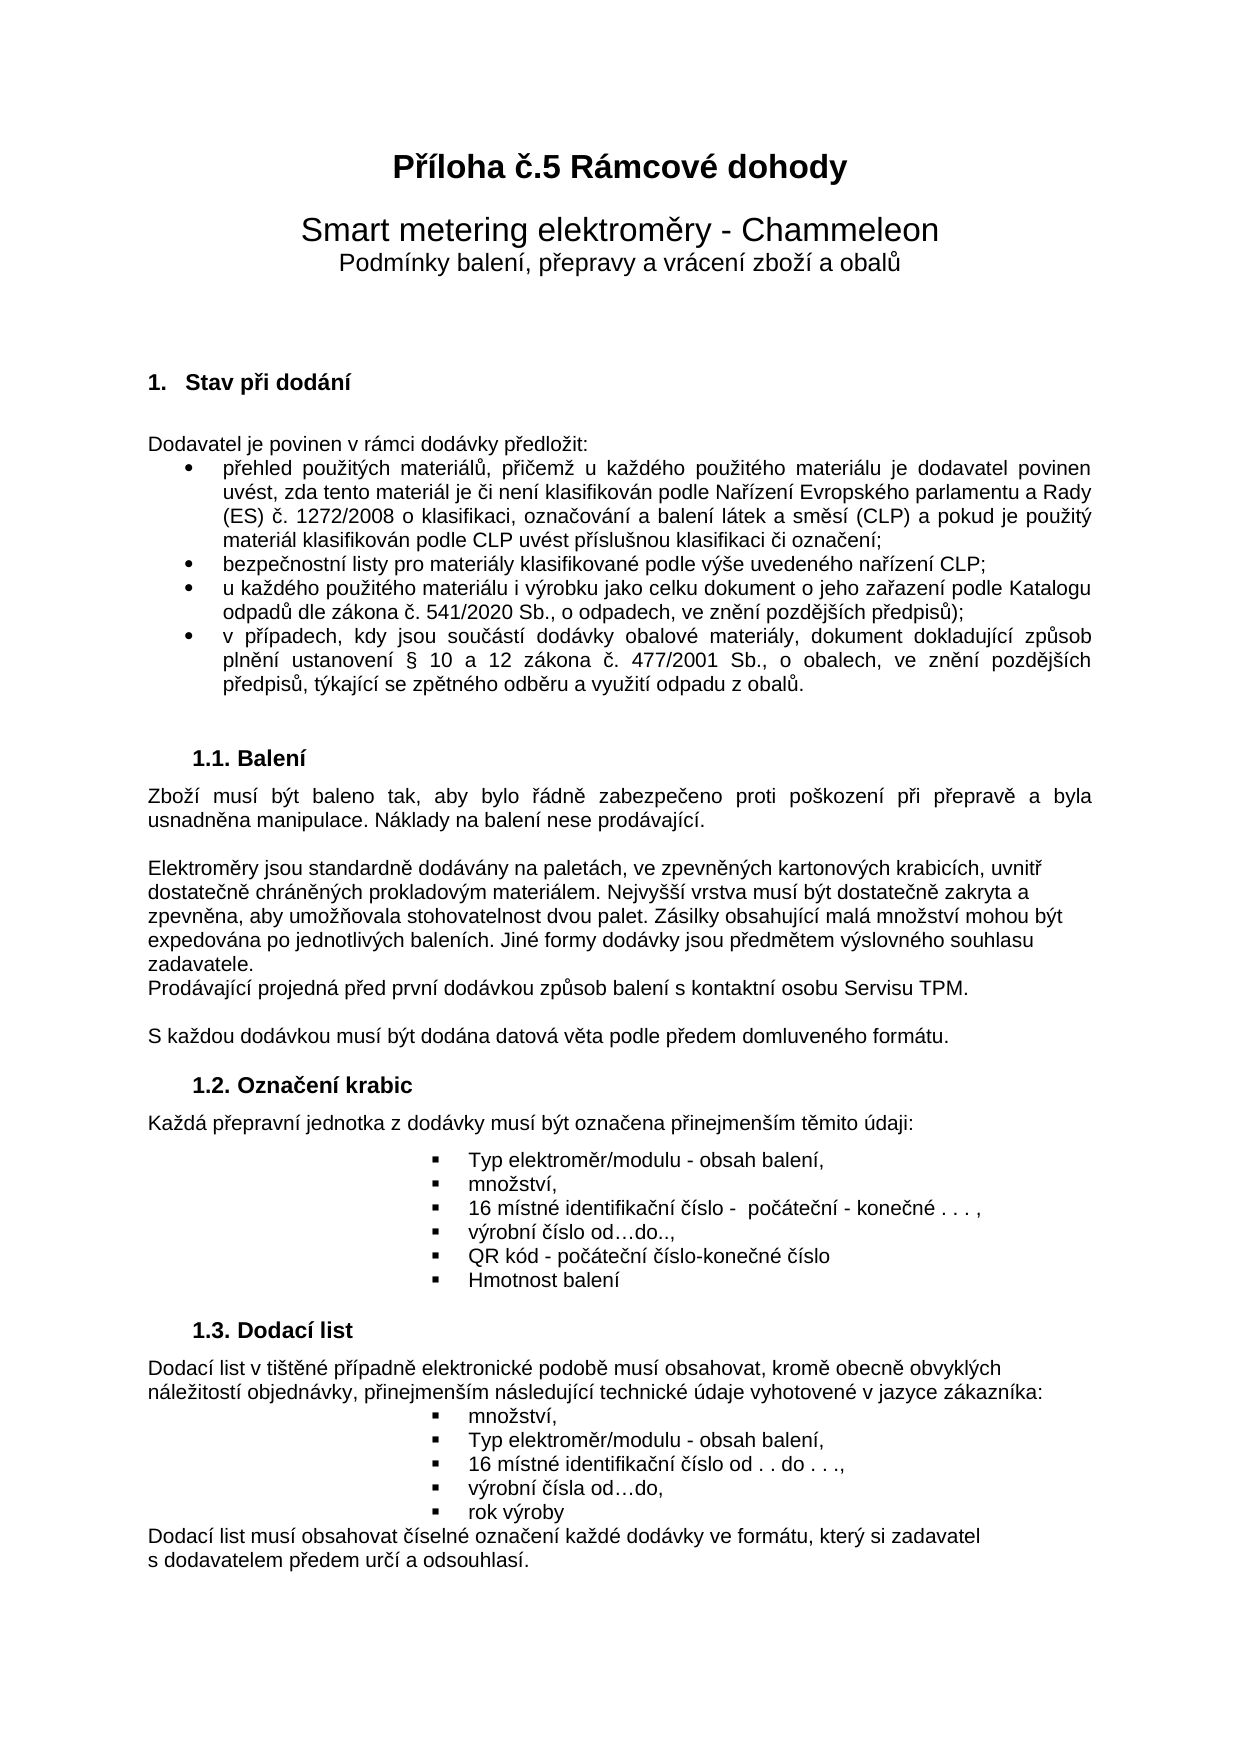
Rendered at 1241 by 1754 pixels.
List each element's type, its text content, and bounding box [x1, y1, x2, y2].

list množství, [431, 1172, 1093, 1196]
list rok výroby [431, 1500, 1093, 1524]
subtitle Balení [192, 745, 1093, 771]
text Elektroměry jsou standardně dodávány na paletách, ve zpevněných kartonových krabicích, uvnitř dostatečně chráněných prokladovým materiálem. Nejvyšší vrstva musí být dostatečně zakryta a zpevněna, aby umožňovala stohovatelnost dvou palet. Zásilky obsahující malá množství mohou být expedována po jednotlivých baleních. Jiné formy dodávky jsou předmětem výslovného souhlasu zadavatele. [148, 856, 1093, 976]
text Smart metering elektroměry - Chammeleon [148, 210, 1093, 248]
text Podmínky balení, přepravy a vrácení zboží a obalů [148, 248, 1093, 277]
list v případech, kdy jsou součástí dodávky obalové materiály, dokument dokladující způsob plnění ustanovení § 10 a 12 zákona č. 477/2001 Sb., o obalech, ve znění pozdějších předpisů, týkající se zpětného odběru a využití odpadu z obalů. [185, 624, 1093, 696]
text Dodací list v tištěné případně elektronické podobě musí obsahovat, kromě obecně obvyklých náležitostí objednávky, přinejmenším následující technické údaje vyhotovené v jazyce zákazníka: [148, 1356, 1093, 1404]
list výrobní čísla od…do, [431, 1476, 1093, 1500]
subtitle Označení krabic [192, 1072, 1093, 1099]
list 16 místné identifikační číslo - počáteční - konečné . . . , [431, 1196, 1093, 1220]
list u každého použitého materiálu i výrobku jako celku dokument o jeho zařazení podle Katalogu odpadů dle zákona č. 541/2020 Sb., o odpadech, ve znění pozdějších předpisů); [185, 576, 1093, 624]
text Zboží musí být baleno tak, aby bylo řádně zabezpečeno proti poškození při přepravě a byla usnadněna manipulace. Náklady na balení nese prodávající. [148, 784, 1093, 832]
list Typ elektroměr/modulu - obsah balení, [431, 1428, 1093, 1452]
list Typ elektroměr/modulu - obsah balení, [431, 1148, 1093, 1172]
list množství, [431, 1404, 1093, 1428]
list Každá přepravní jednotka z dodávky musí být označena přinejmenším těmito údaji: [148, 1111, 1093, 1135]
list výrobní číslo od…do.., [431, 1220, 1093, 1244]
text Dodací list musí obsahovat číselné označení každé dodávky ve formátu, který si zadavatel s dodavatelem předem určí a odsouhlasí. [148, 1524, 1093, 1572]
subtitle Stav při dodání [148, 369, 1093, 396]
text S každou dodávkou musí být dodána datová věta podle předem domluveného formátu. [148, 1023, 1093, 1047]
list bezpečnostní listy pro materiály klasifikované podle výše uvedeného nařízení CLP; [185, 552, 1093, 576]
list Hmotnost balení [431, 1268, 1093, 1292]
text Příloha č.5 Rámcové dohody [148, 148, 1093, 186]
list 16 místné identifikační číslo od . . do . . ., [431, 1452, 1093, 1476]
text Prodávající projedná před první dodávkou způsob balení s kontaktní osobu Servisu TPM. [148, 976, 1093, 999]
list přehled použitých materiálů, přičemž u každého použitého materiálu je dodavatel povinen uvést, zda tento materiál je či není klasifikován podle Nařízení Evropského parlamentu a Rady (ES) č. 1272/2008 o klasifikaci, označování a balení látek a směsí (CLP) a pokud je použitý materiál klasifikován podle CLP uvést příslušnou klasifikaci či označení; [185, 456, 1093, 552]
text Dodavatel je povinen v rámci dodávky předložit: [148, 432, 1093, 456]
list QR kód - počáteční číslo-konečné číslo [431, 1244, 1093, 1268]
subtitle Dodací list [192, 1317, 1093, 1343]
